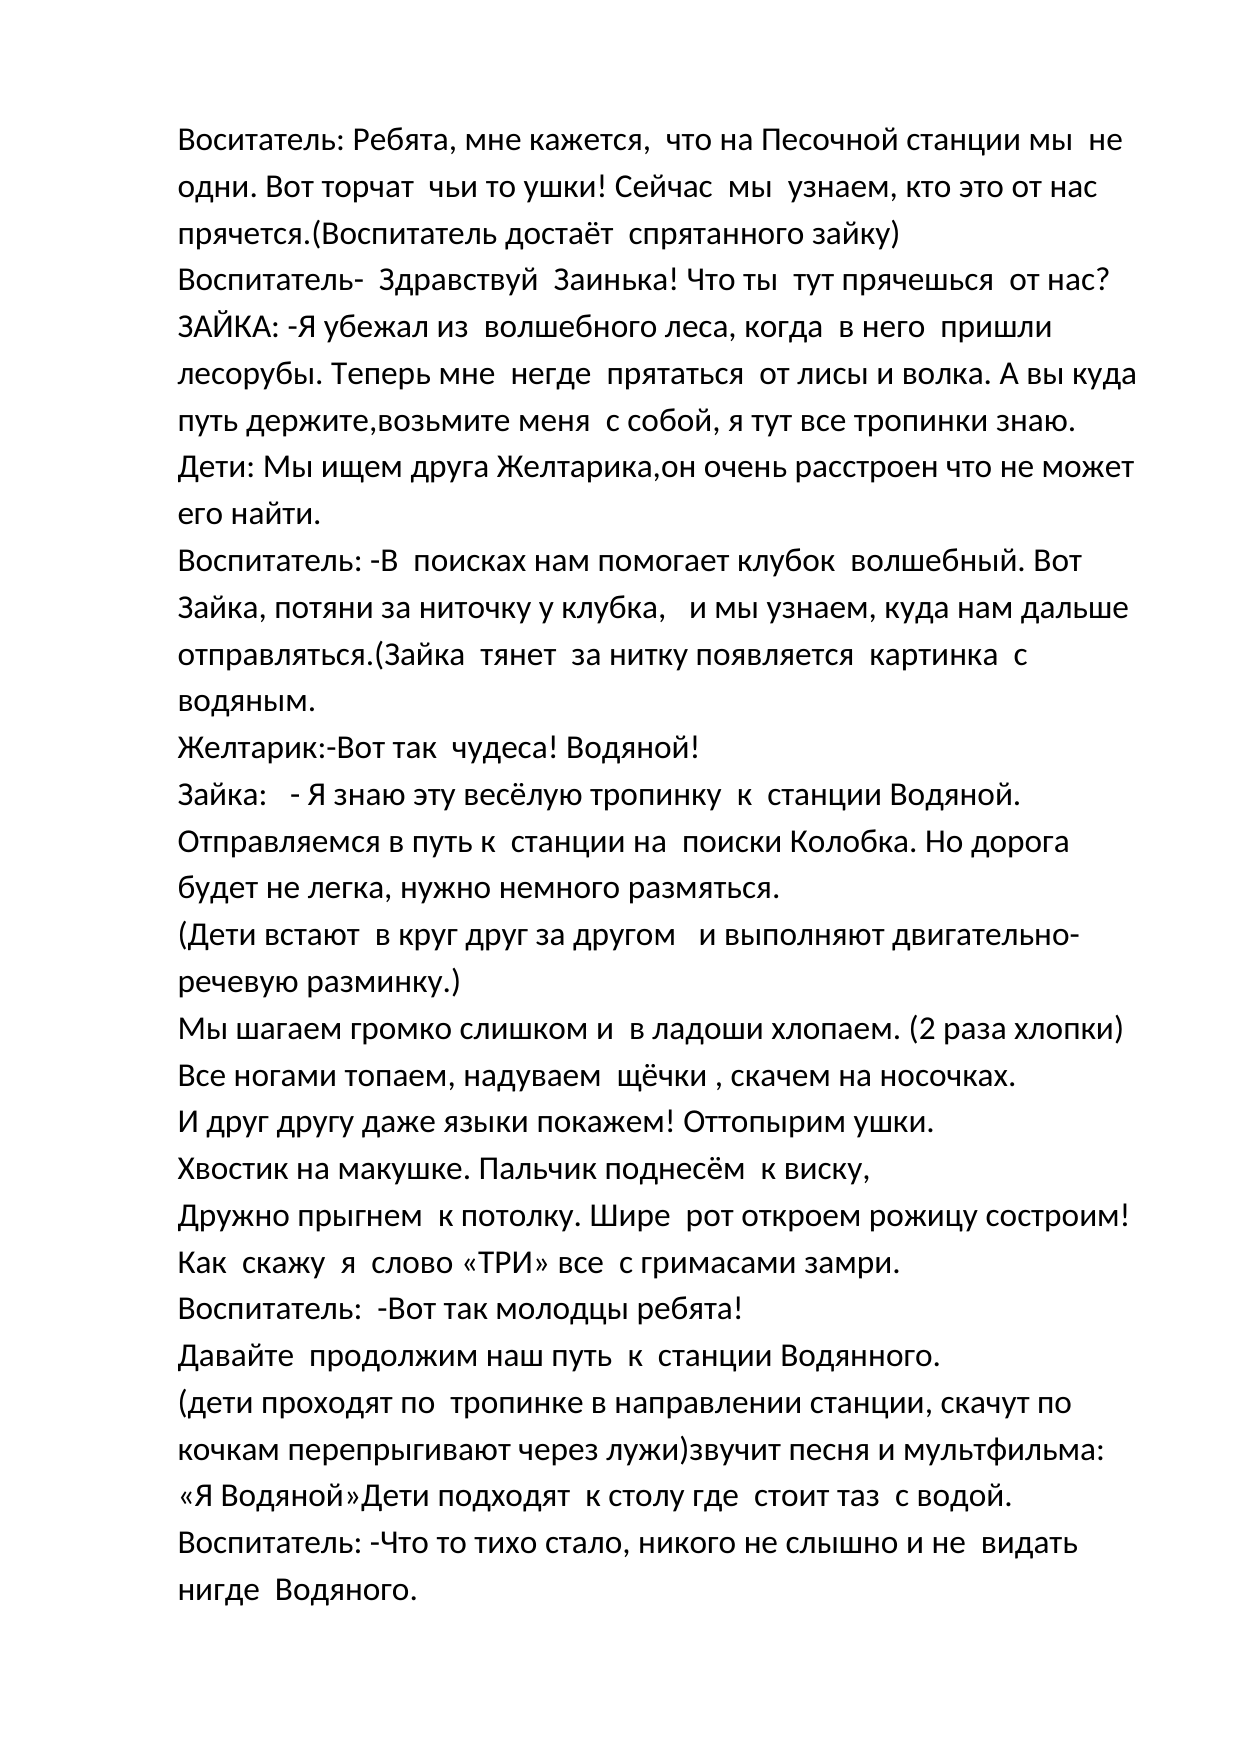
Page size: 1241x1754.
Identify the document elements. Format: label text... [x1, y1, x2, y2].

text ЗАЙКА: -Я убежал из волшебного леса, когда в него пришли лесорубы. Теперь мне негде прятаться от лисы и волка. А вы куда путь держите,возьмите меня с собой, я тут все тропинки знаю. [177, 305, 1152, 439]
text Зайка: - Я знаю эту весёлую тропинку к станции Водяной. Отправляемся в путь к станции на поиски Колобка. Но дорога будет не легка, нужно немного размяться. [177, 773, 1152, 907]
text Желтарик:-Вот так чудеса! Водяной! [177, 726, 1152, 767]
text (дети проходят по тропинке в направлении станции, скачут по кочкам перепрыгивают через лужи)звучит песня и мультфильма: «Я Водяной»Дети подходят к столу где стоит таз с водой. [177, 1381, 1152, 1515]
text Воспитатель- Здравствуй Заинька! Что ты тут прячешься от нас? [177, 258, 1152, 299]
text Дети: Мы ищем друга Желтарика,он очень расстроен что не может его найти. [177, 446, 1152, 533]
text (Дети встают в круг друг за другом и выполняют двигательно- речевую разминку.) [177, 913, 1152, 1001]
text Хвостик на макушке. Пальчик поднесём к виску, [177, 1147, 1152, 1188]
text Как скажу я слово «ТРИ» все с гримасами замри. [177, 1241, 1152, 1281]
text Воспитатель: -Что то тихо стало, никого не слышно и не видать нигде Водяного. [177, 1521, 1152, 1609]
text Воспитатель: -В поисках нам помогает клубок волшебный. Вот Зайка, потяни за ниточку у клубка, и мы узнаем, куда нам дальше отправляться.(Зайка тянет за нитку появляется картинка с водяным. [177, 539, 1152, 720]
text Давайте продолжим наш путь к станции Водянного. [177, 1334, 1152, 1375]
text Дружно прыгнем к потолку. Шире рот откроем рожицу состроим! [177, 1194, 1152, 1234]
text Воситатель: Ребята, мне кажется, что на Песочной станции мы не одни. Вот торчат чьи то ушки! Сейчас мы узнаем, кто это от нас прячется.(Воспитатель достаёт спрятанного зайку) [177, 118, 1152, 252]
text Все ногами топаем, надуваем щёчки , скачем на носочках. [177, 1053, 1152, 1094]
text И друг другу даже языки покажем! Оттопырим ушки. [177, 1100, 1152, 1141]
text Мы шагаем громко слишком и в ладоши хлопаем. (2 раза хлопки) [177, 1007, 1152, 1047]
text Воспитатель: -Вот так молодцы ребята! [177, 1287, 1152, 1328]
